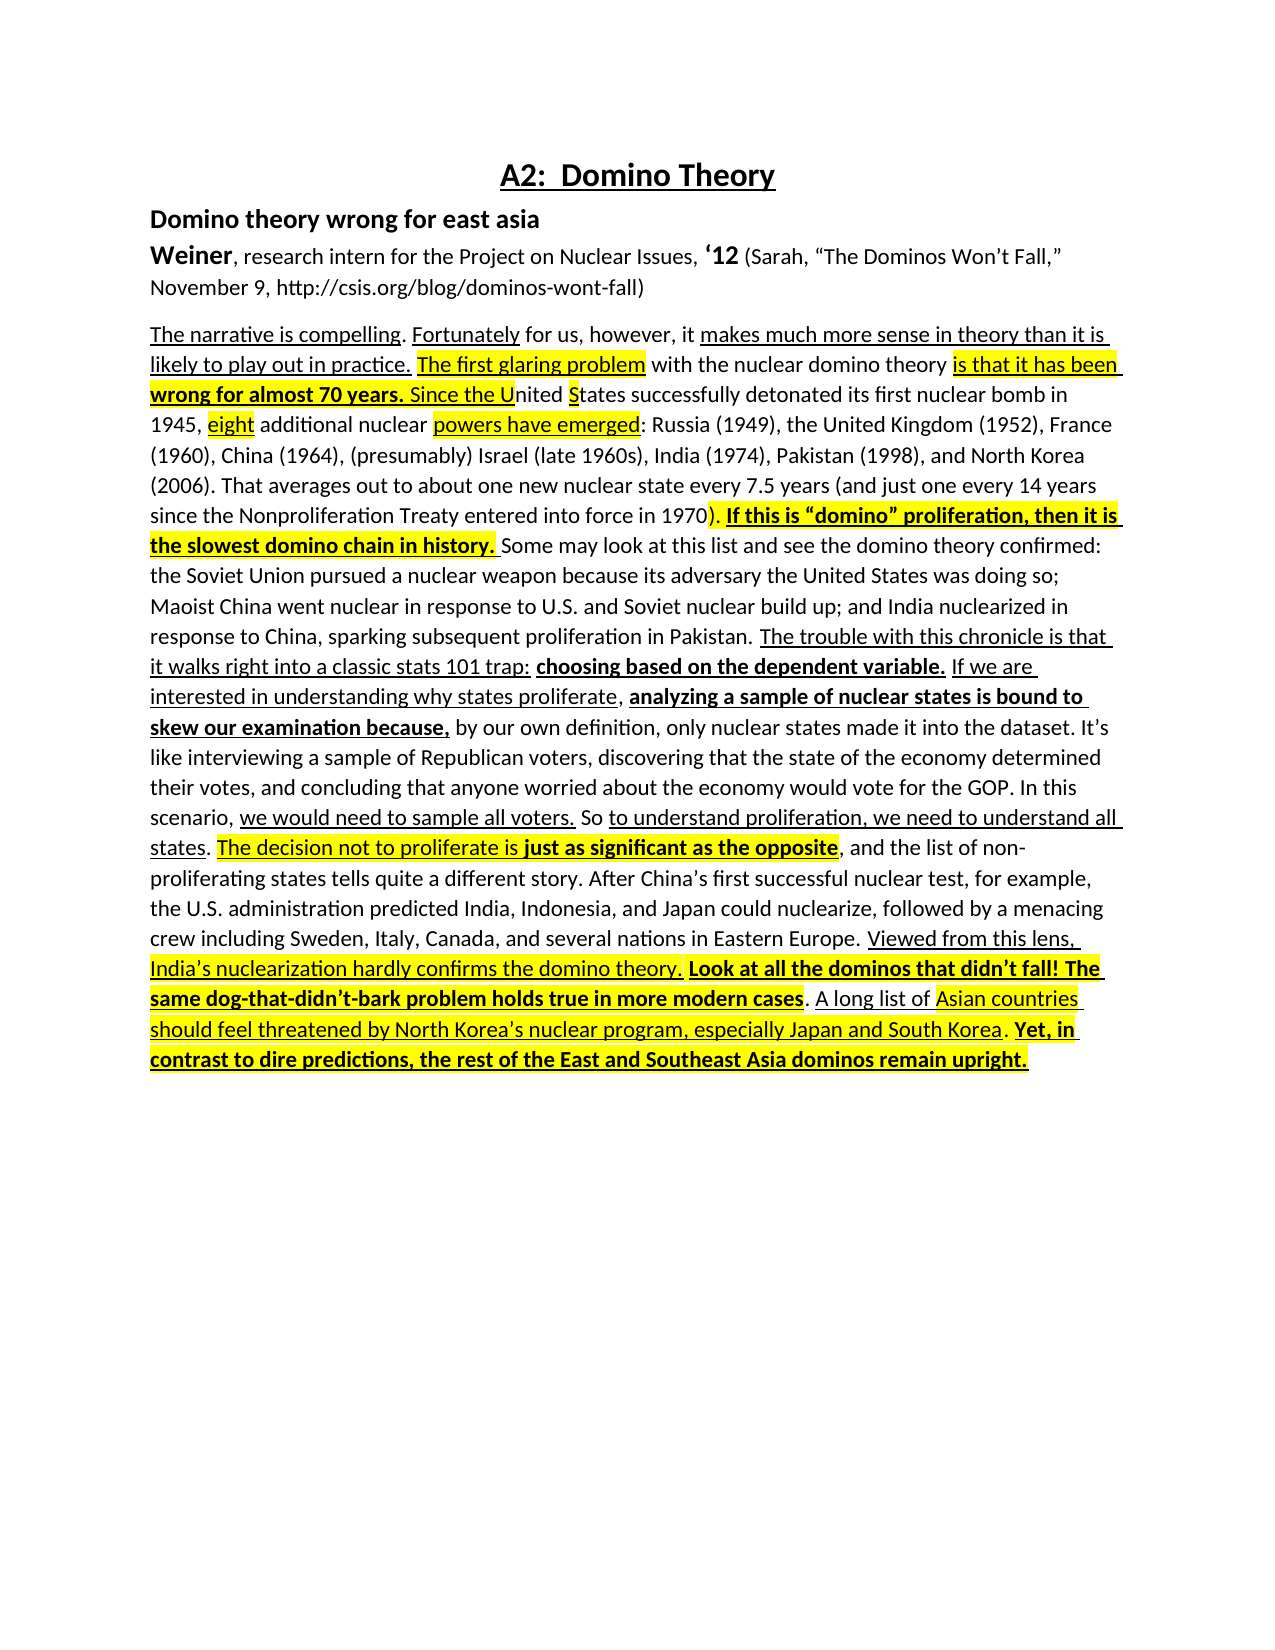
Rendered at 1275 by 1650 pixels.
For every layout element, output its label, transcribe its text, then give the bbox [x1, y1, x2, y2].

text Weiner, research intern for the Project on Nuclear Issues, ‘12 (Sarah, “The Dominos Won’t Fall,” November 9, http://csis.org/blog/dominos-wont-fall) [150, 238, 1125, 301]
subtitle Domino theory wrong for east asia [150, 202, 1125, 235]
subtitle A2: Domino Theory [150, 154, 1125, 195]
text The narrative is compelling. Fortunately for us, however, it makes much more sense in theory than it is likely to play out in practice. The first glaring problem with the nuclear domino theory is that it has been wrong for almost 70 years. Since the United States successfully detonated its first nuclear bomb in 1945, eight additional nuclear powers have emerged: Russia (1949), the United Kingdom (1952), France (1960), China (1964), (presumably) Israel (late 1960s), India (1974), Pakistan (1998), and North Korea (2006). That averages out to about one new nuclear state every 7.5 years (and just one every 14 years since the Nonproliferation Treaty entered into force in 1970). If this is “domino” proliferation, then it is the slowest domino chain in history. Some may look at this list and see the domino theory confirmed: the Soviet Union pursued a nuclear weapon because its adversary the United States was doing so; Maoist China went nuclear in response to U.S. and Soviet nuclear build up; and India nuclearized in response to China, sparking subsequent proliferation in Pakistan. The trouble with this chronicle is that it walks right into a classic stats 101 trap: choosing based on the dependent variable. If we are interested in understanding why states proliferate, analyzing a sample of nuclear states is bound to skew our examination because, by our own definition, only nuclear states made it into the dataset. It’s like interviewing a sample of Republican voters, discovering that the state of the economy determined their votes, and concluding that anyone worried about the economy would vote for the GOP. In this scenario, we would need to sample all voters. So to understand proliferation, we need to understand all states. The decision not to proliferate is just as significant as the opposite, and the list of non-proliferating states tells quite a different story. After China’s first successful nuclear test, for example, the U.S. administration predicted India, Indonesia, and Japan could nuclearize, followed by a menacing crew including Sweden, Italy, Canada, and several nations in Eastern Europe. Viewed from this lens, India’s nuclearization hardly confirms the domino theory. Look at all the dominos that didn’t fall! The same dog-that-didn’t-bark problem holds true in more modern cases. A long list of Asian countries should feel threatened by North Korea’s nuclear program, especially Japan and South Korea. Yet, in contrast to dire predictions, the rest of the East and Southeast Asia dominos remain upright. [150, 320, 1125, 1073]
